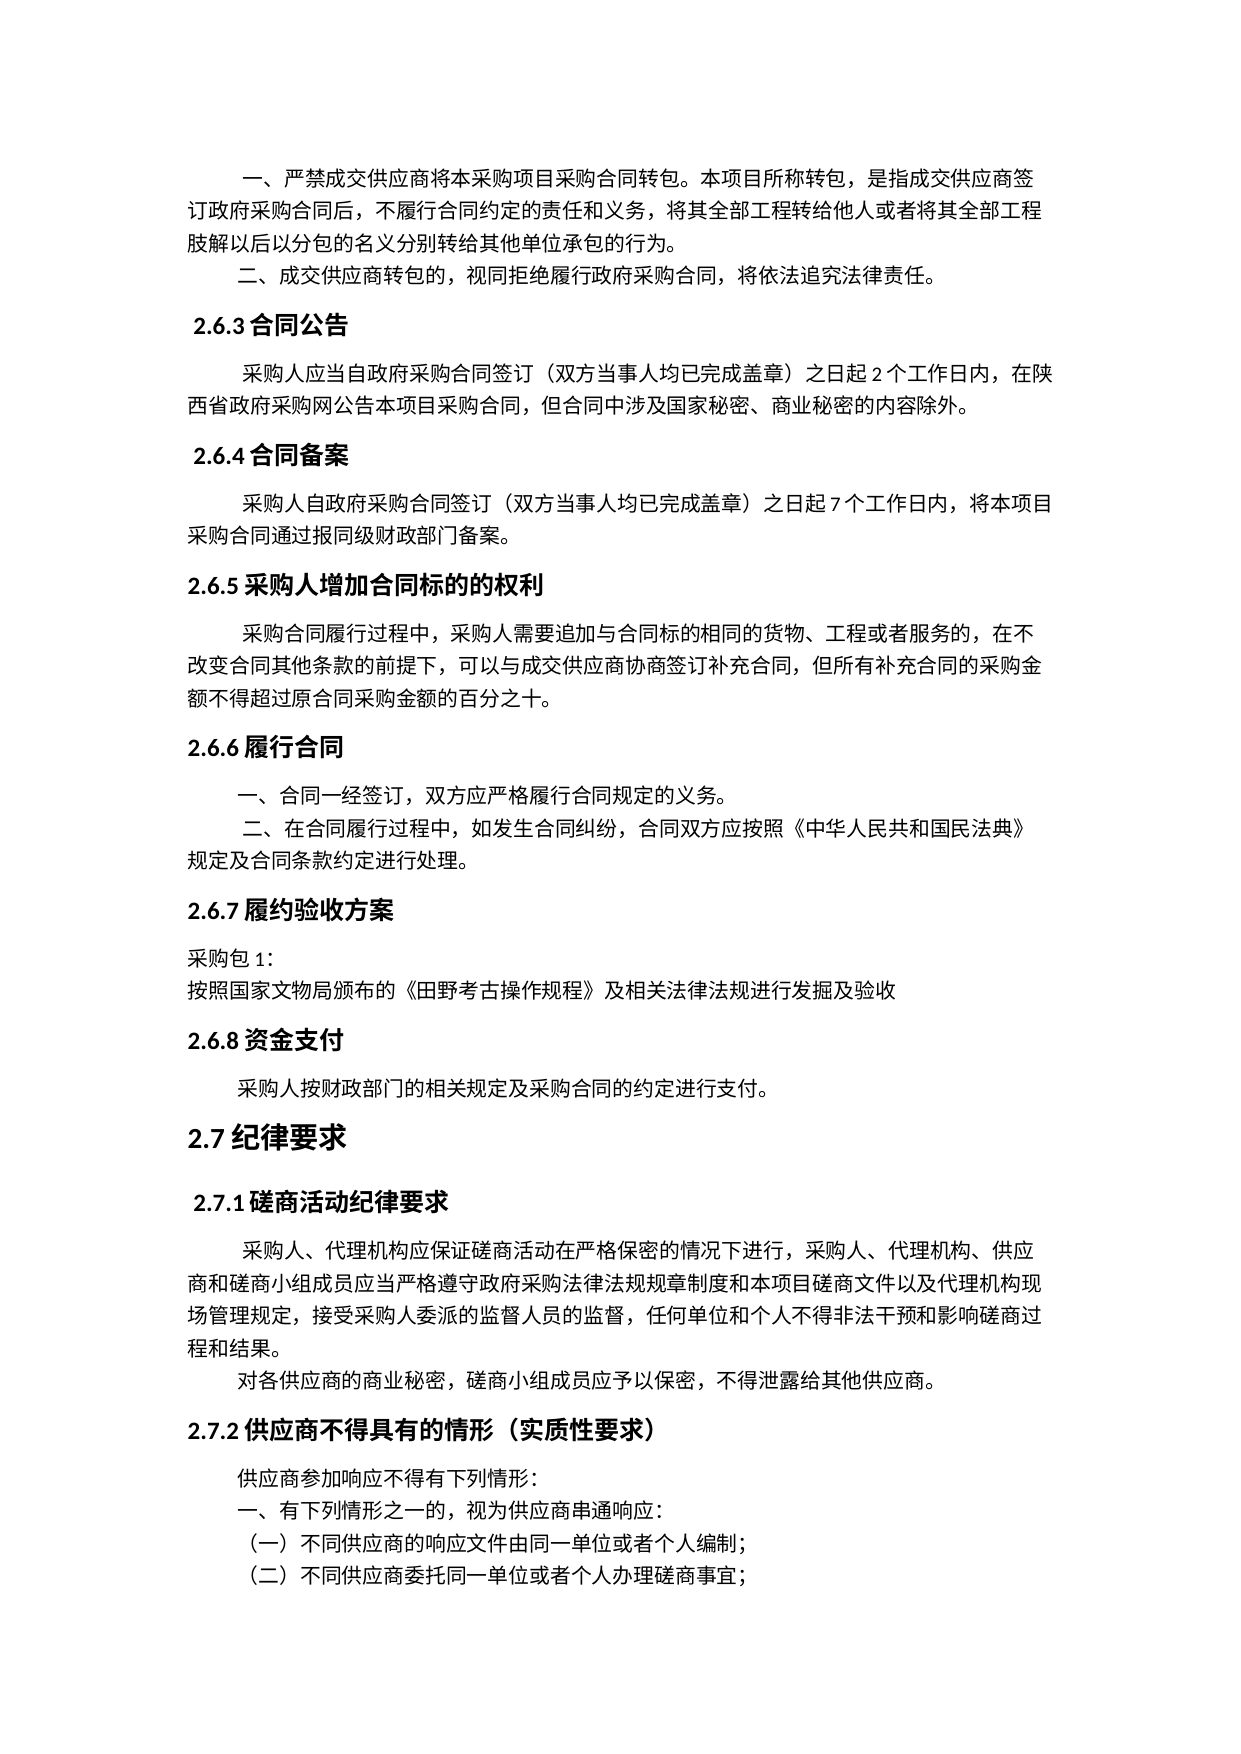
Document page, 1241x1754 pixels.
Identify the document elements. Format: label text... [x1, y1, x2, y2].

text 二、成交供应商转包的，视同拒绝履行政府采购合同，将依法追究法律责任。 [187, 259, 1053, 292]
text 采购人应当自政府采购合同签订（双方当事人均已完成盖章）之日起2个工作日内，在陕西省政府采购网公告本项目采购合同，但合同中涉及国家秘密、商业秘密的内容除外。 [187, 357, 1053, 422]
text 2.6.4合同备案 [187, 422, 1053, 487]
text 2.7纪律要求 [187, 1104, 1053, 1169]
text 按照国家文物局颁布的《田野考古操作规程》及相关法律法规进行发掘及验收 [187, 974, 1053, 1007]
text 对各供应商的商业秘密，磋商小组成员应予以保密，不得泄露给其他供应商。 [187, 1364, 1053, 1397]
text 2.7.2供应商不得具有的情形（实质性要求） [187, 1397, 1053, 1462]
text 二、在合同履行过程中，如发生合同纠纷，合同双方应按照《中华人民共和国民法典》规定及合同条款约定进行处理。 [187, 812, 1053, 877]
text 2.6.6履行合同 [187, 714, 1053, 779]
text 一、有下列情形之一的，视为供应商串通响应： [187, 1494, 1053, 1527]
text 采购人、代理机构应保证磋商活动在严格保密的情况下进行，采购人、代理机构、供应商和磋商小组成员应当严格遵守政府采购法律法规规章制度和本项目磋商文件以及代理机构现场管理规定，接受采购人委派的监督人员的监督，任何单位和个人不得非法干预和影响磋商过程和结果。 [187, 1234, 1053, 1364]
text 2.6.3合同公告 [187, 292, 1053, 357]
text 采购包1： [187, 942, 1053, 974]
text 采购合同履行过程中，采购人需要追加与合同标的相同的货物、工程或者服务的，在不改变合同其他条款的前提下，可以与成交供应商协商签订补充合同，但所有补充合同的采购金额不得超过原合同采购金额的百分之十。 [187, 617, 1053, 714]
text 采购人自政府采购合同签订（双方当事人均已完成盖章）之日起7个工作日内，将本项目采购合同通过报同级财政部门备案。 [187, 487, 1053, 552]
text 2.6.5采购人增加合同标的的权利 [187, 552, 1053, 617]
text 2.6.7履约验收方案 [187, 877, 1053, 942]
text 一、合同一经签订，双方应严格履行合同规定的义务。 [187, 779, 1053, 812]
text （二）不同供应商委托同一单位或者个人办理磋商事宜； [187, 1559, 1053, 1592]
text 一、严禁成交供应商将本采购项目采购合同转包。本项目所称转包，是指成交供应商签订政府采购合同后，不履行合同约定的责任和义务，将其全部工程转给他人或者将其全部工程肢解以后以分包的名义分别转给其他单位承包的行为。 [187, 162, 1053, 259]
text （一）不同供应商的响应文件由同一单位或者个人编制； [187, 1527, 1053, 1559]
text 供应商参加响应不得有下列情形： [187, 1462, 1053, 1494]
text 2.6.8资金支付 [187, 1007, 1053, 1072]
text 2.7.1磋商活动纪律要求 [187, 1169, 1053, 1234]
text 采购人按财政部门的相关规定及采购合同的约定进行支付。 [187, 1072, 1053, 1104]
